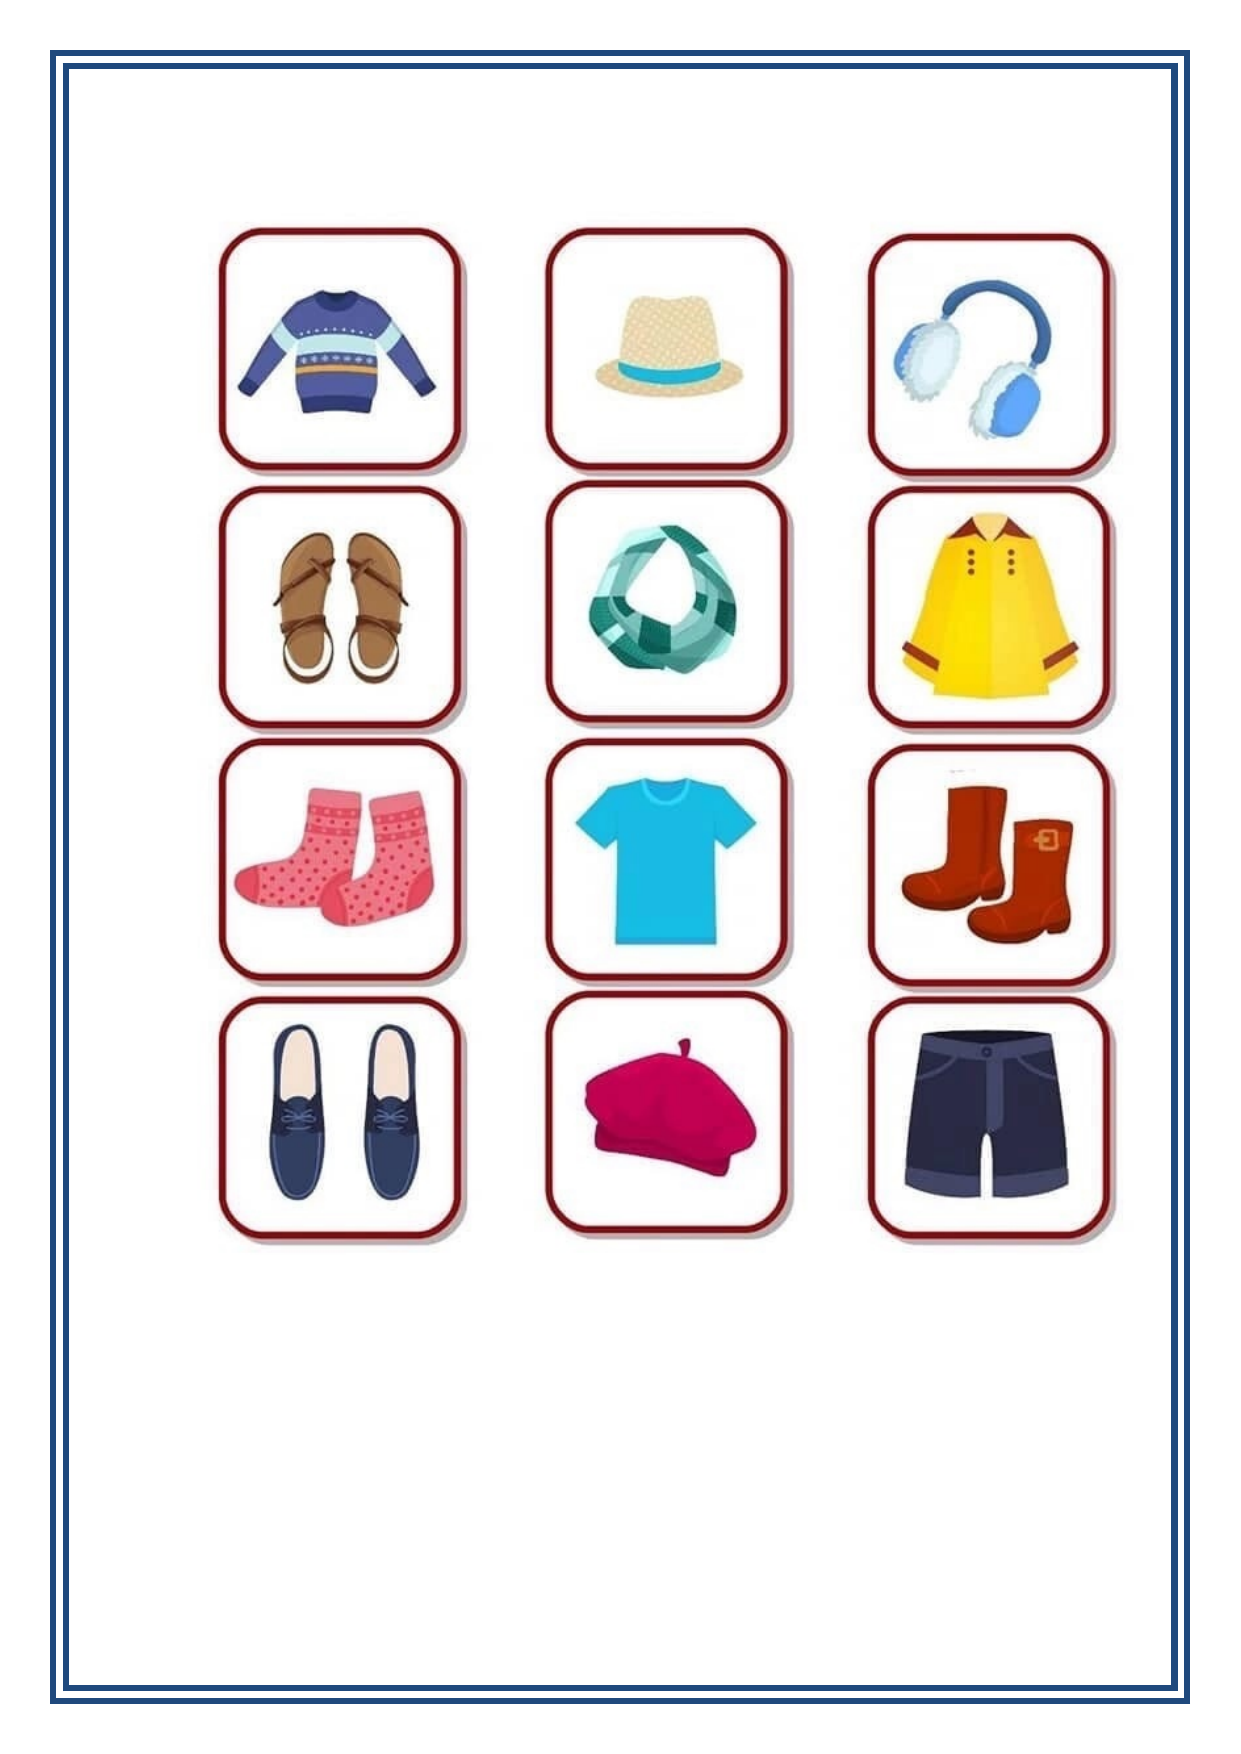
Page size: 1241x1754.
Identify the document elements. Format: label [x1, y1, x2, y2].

picture [177, 118, 1152, 1379]
